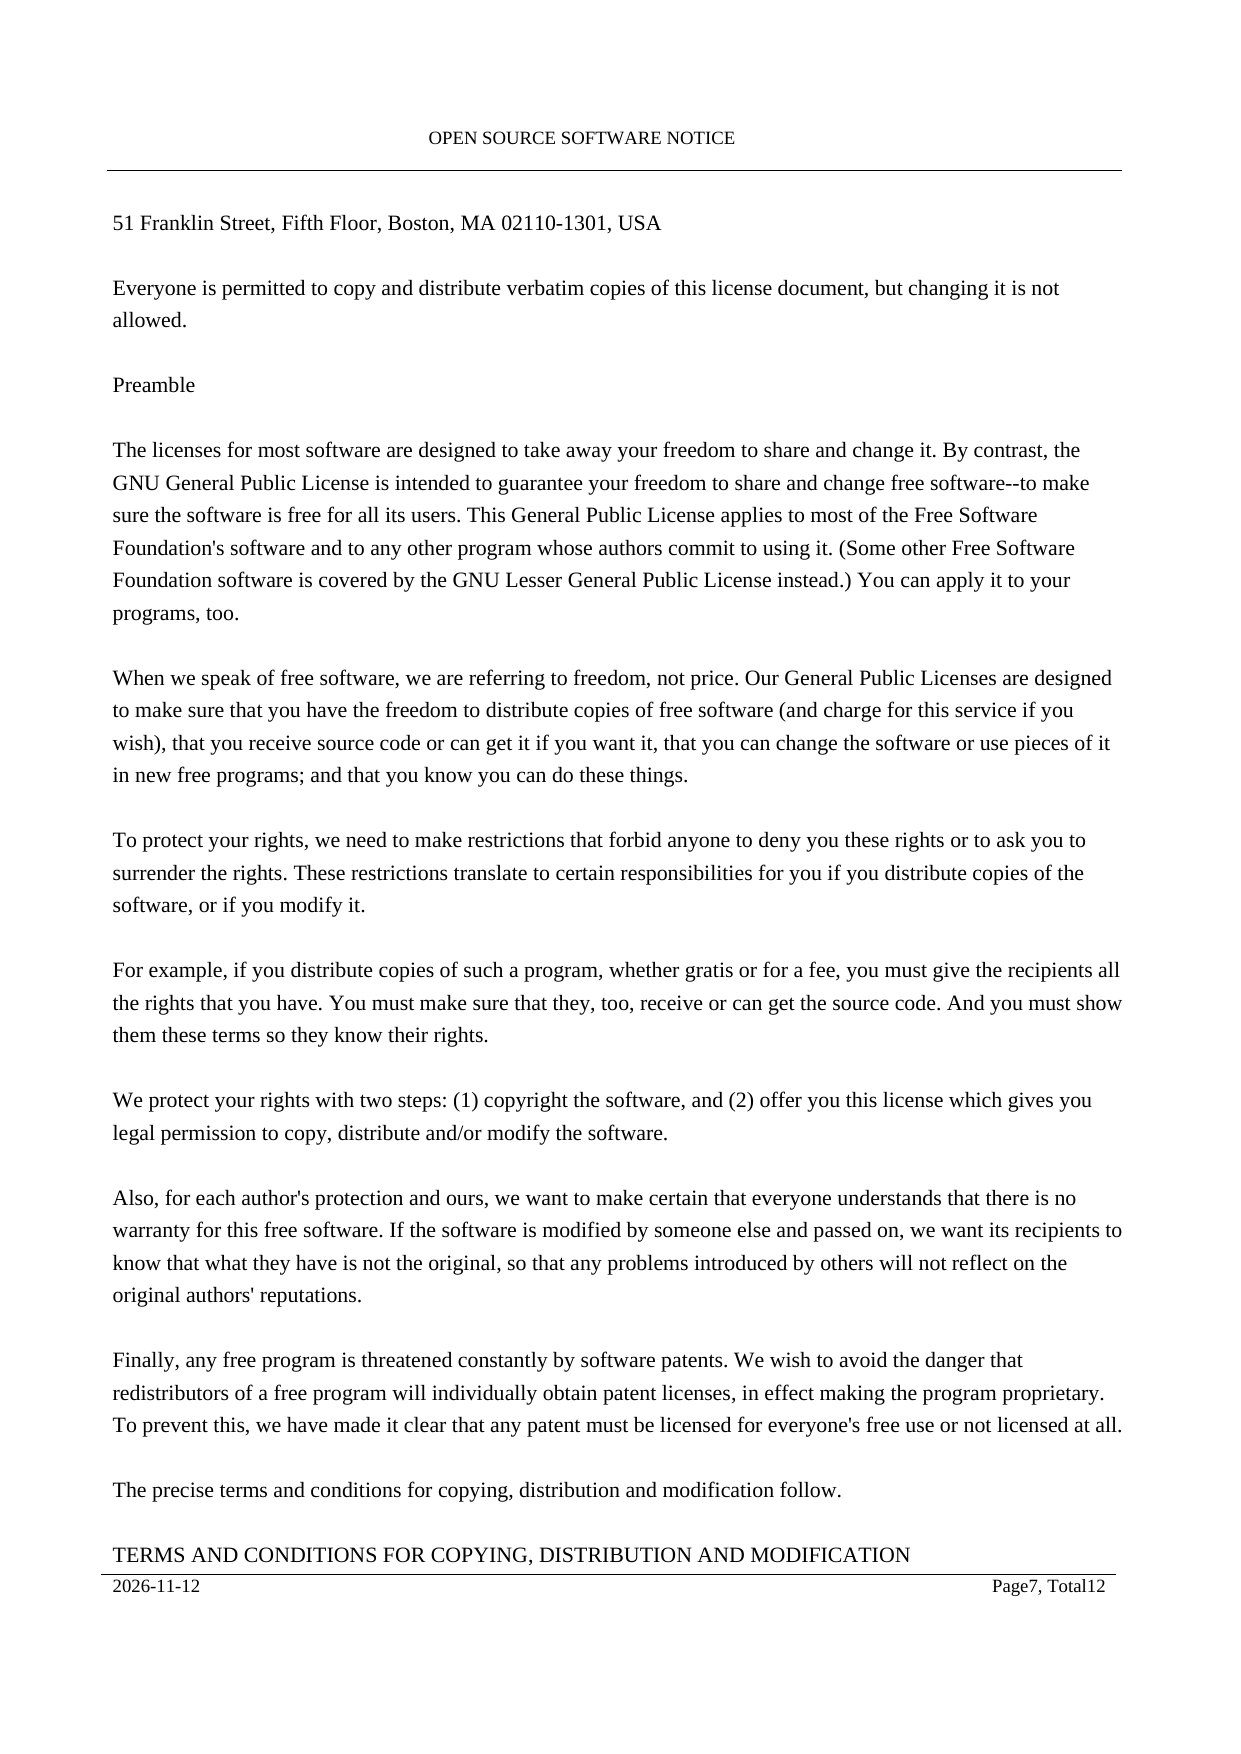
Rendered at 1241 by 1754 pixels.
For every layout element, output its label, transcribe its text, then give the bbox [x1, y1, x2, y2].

text When we speak of free software, we are referring to freedom, not price. Our General Public Licenses are designed to make sure that you have the freedom to distribute copies of free software (and charge for this service if you wish), that you receive source code or can get it if you want it, that you can change the software or use pieces of it in new free programs; and that you know you can do these things. [112, 661, 1128, 791]
text To protect your rights, we need to make restrictions that forbid anyone to deny you these rights or to ask you to surrender the rights. These restrictions translate to certain responsibilities for you if you distribute copies of the software, or if you modify it. [112, 824, 1128, 921]
text We protect your rights with two steps: (1) copyright the software, and (2) offer you this license which gives you legal permission to copy, distribute and/or modify the software. [112, 1084, 1128, 1149]
text Everyone is permitted to copy and distribute verbatim copies of this license document, but changing it is not allowed. [112, 271, 1128, 336]
text 51 Franklin Street, Fifth Floor, Boston, MA 02110-1301, USA [112, 206, 1128, 239]
text Preamble [112, 369, 1128, 401]
text The precise terms and conditions for copying, distribution and modification follow. [112, 1474, 1128, 1506]
text Finally, any free program is threatened constantly by software patents. We wish to avoid the danger that redistributors of a free program will individually obtain patent licenses, in effect making the program proprietary. To prevent this, we have made it clear that any patent must be licensed for everyone's free use or not licensed at all. [112, 1344, 1128, 1441]
text Also, for each author's protection and ours, we want to make certain that everyone understands that there is no warranty for this free software. If the software is modified by someone else and passed on, we want its recipients to know that what they have is not the original, so that any problems introduced by others will not reflect on the original authors' reputations. [112, 1181, 1128, 1311]
text For example, if you distribute copies of such a program, whether gratis or for a fee, you must give the recipients all the rights that you have. You must make sure that they, too, receive or can get the source code. And you must show them these terms so they know their rights. [112, 954, 1128, 1051]
text The licenses for most software are designed to take away your freedom to share and change it. By contrast, the GNU General Public License is intended to guarantee your freedom to share and change free software--to make sure the software is free for all its users. This General Public License applies to most of the Free Software Foundation's software and to any other program whose authors commit to using it. (Some other Free Software Foundation software is covered by the GNU Lesser General Public License instead.) You can apply it to your programs, too. [112, 434, 1128, 629]
text TERMS AND CONDITIONS FOR COPYING, DISTRIBUTION AND MODIFICATION [112, 1539, 1128, 1571]
